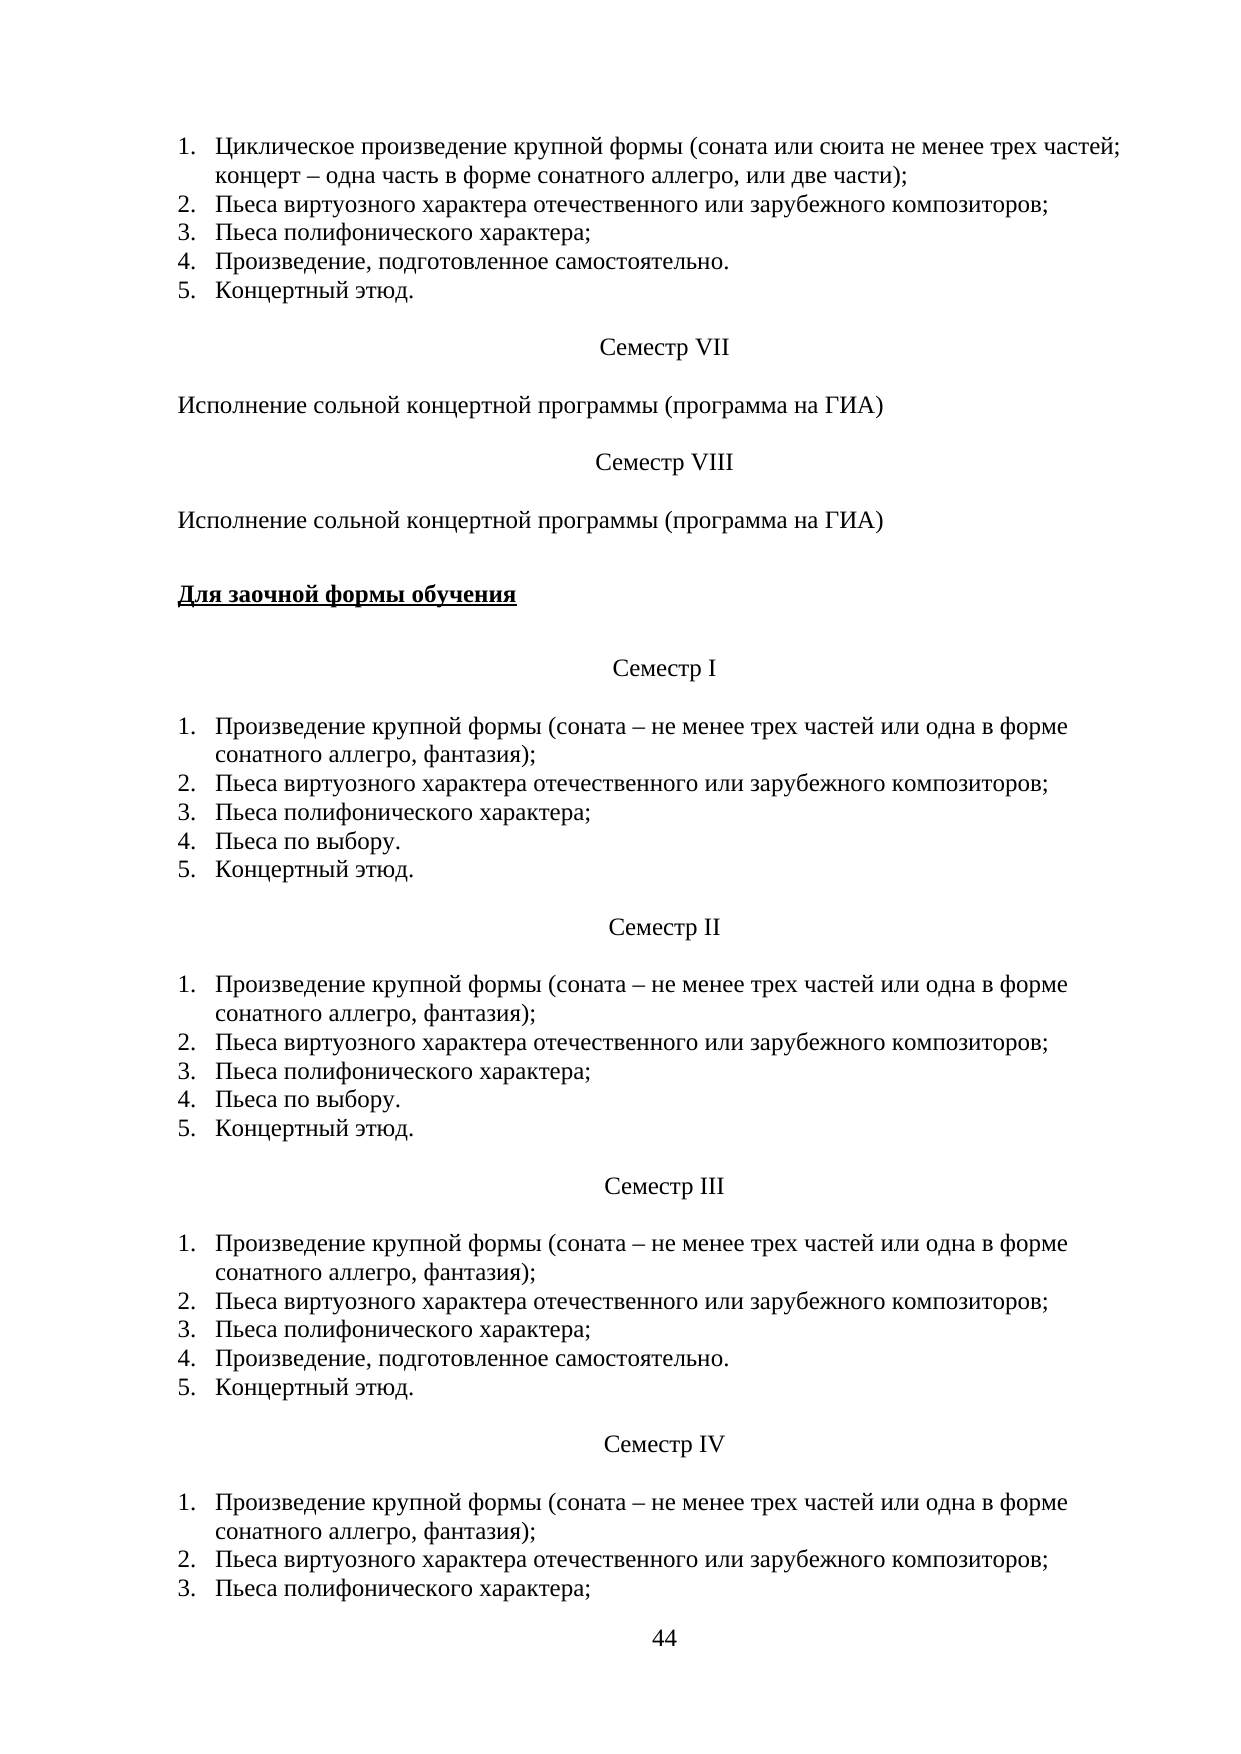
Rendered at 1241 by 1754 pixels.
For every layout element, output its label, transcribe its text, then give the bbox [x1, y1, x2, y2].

list Произведение крупной формы (соната – не менее трех частей или одна в форме сонатного аллегро, фантазия); [177, 1487, 1152, 1544]
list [177, 189, 1152, 217]
list Концертный этюд. [177, 1372, 1152, 1401]
text Исполнение сольной концертной программы (программа на ГИА) [177, 505, 1152, 534]
list Произведение, подготовленное самостоятельно. [177, 1343, 1152, 1372]
text Семестр II [177, 912, 1152, 941]
list Пьеса по выбору. [177, 1084, 1152, 1113]
list Пьеса виртуозного характера отечественного или зарубежного композиторов; [177, 1544, 1152, 1573]
text Семестр I [177, 653, 1152, 682]
subtitle Для заочной формы обучения [177, 579, 1152, 608]
list Пьеса полифонического характера; [177, 797, 1152, 826]
list Произведение крупной формы (соната – не менее трех частей или одна в форме сонатного аллегро, фантазия); [177, 969, 1152, 1027]
list Пьеса по выбору. [177, 826, 1152, 854]
list Пьеса виртуозного характера отечественного или зарубежного композиторов; [177, 1286, 1152, 1314]
list Пьеса полифонического характера; [177, 217, 1152, 246]
text Семестр VII [177, 332, 1152, 361]
list Пьеса полифонического характера; [177, 1573, 1152, 1602]
list Концертный этюд. [177, 1113, 1152, 1142]
list Циклическое произведение крупной формы (соната или сюита не менее трех частей; концерт – одна часть в форме сонатного аллегро, или две части); [177, 131, 1152, 189]
text Семестр IV [177, 1429, 1152, 1458]
text Исполнение сольной концертной программы (программа на ГИА) [177, 390, 1152, 419]
text Семестр VIII [177, 447, 1152, 476]
list Произведение крупной формы (соната – не менее трех частей или одна в форме сонатного аллегро, фантазия); [177, 1228, 1152, 1286]
list Произведение, подготовленное самостоятельно. [177, 246, 1152, 275]
list Пьеса полифонического характера; [177, 1056, 1152, 1084]
list Пьеса виртуозного характера отечественного или зарубежного композиторов; [177, 768, 1152, 797]
list Концертный этюд. [177, 275, 1152, 304]
text Семестр III [177, 1171, 1152, 1199]
list Произведение крупной формы (соната – не менее трех частей или одна в форме сонатного аллегро, фантазия); [177, 711, 1152, 768]
list Пьеса полифонического характера; [177, 1314, 1152, 1343]
list Пьеса виртуозного характера отечественного или зарубежного композиторов; [177, 1027, 1152, 1056]
list Концертный этюд. [177, 854, 1152, 883]
